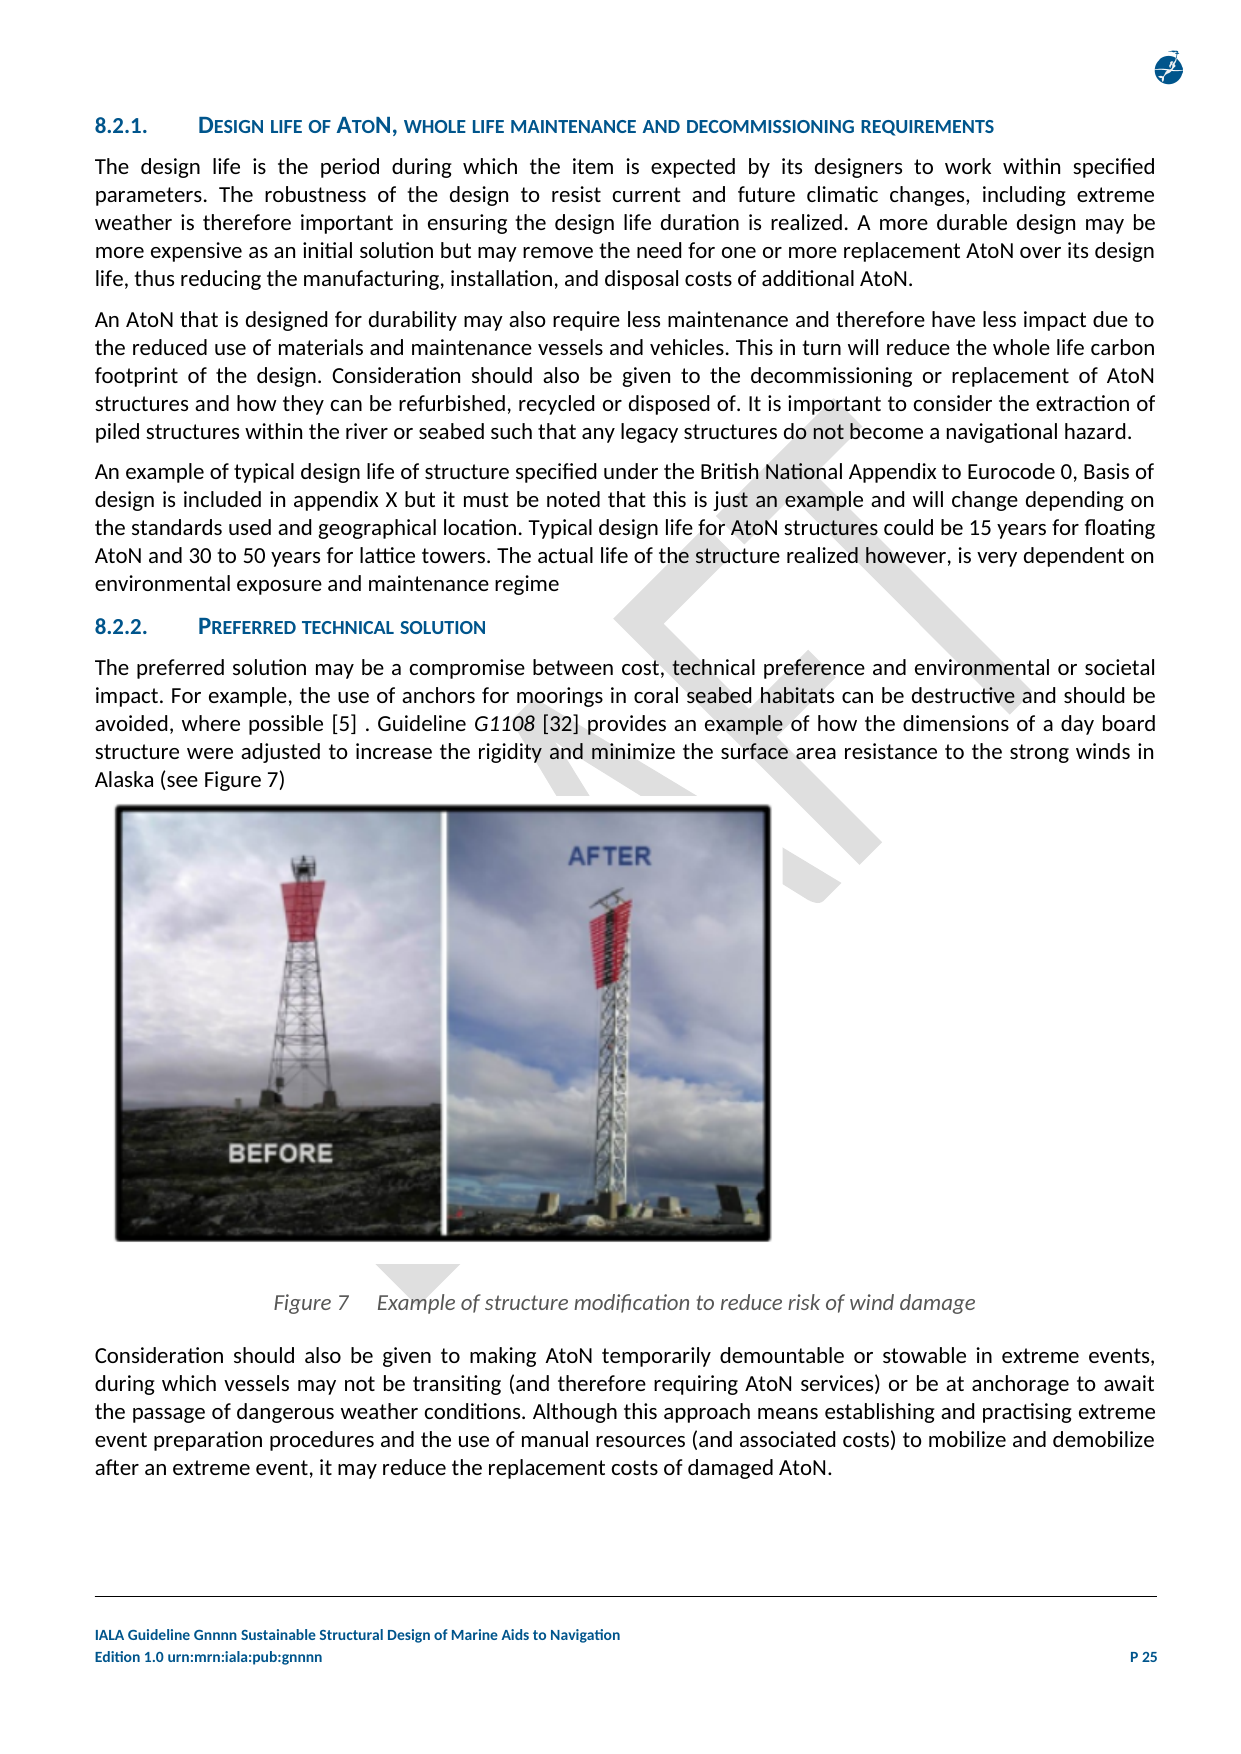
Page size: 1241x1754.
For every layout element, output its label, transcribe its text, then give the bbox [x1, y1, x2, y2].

list The preferred solution may be a compromise between cost, technical preference and environmental or societal impact. For example, the use of anchors for moorings in coral seabed habitats can be destructive and should be avoided, where possible [5] . Guideline G1108 [32] provides an example of how the dimensions of a day board structure were adjusted to increase the rigidity and minimize the surface area resistance to the strong winds in Alaska (see Figure 7) [94, 653, 1157, 793]
list An example of typical design life of structure specified under the British National Appendix to Eurocode 0, Basis of design is included in appendix X but it must be noted that this is just an example and will change depending on the standards used and geographical location. Typical design life for AtoN structures could be 15 years for floating AtoN and 30 to 50 years for lattice towers. The actual life of the structure realized however, is very dependent on environmental exposure and maintenance regime [94, 457, 1157, 597]
subtitle Preferred technical solution [94, 610, 1069, 640]
list The design life is the period during which the item is expected by its designers to work within specified parameters. The robustness of the design to resist current and future climatic changes, including extreme weather is therefore important in ensuring the design life duration is realized. A more durable design may be more expensive as an initial solution but may remove the need for one or more replacement AtoN over its design life, thus reducing the manufacturing, installation, and disposal costs of additional AtoN. [94, 152, 1157, 292]
subtitle Design life of AtoN, whole life maintenance and decommissioning requirements [94, 109, 1069, 139]
picture [1123, 0, 1241, 119]
list An AtoN that is designed for durability may also require less maintenance and therefore have less impact due to the reduced use of materials and maintenance vessels and vehicles. This in turn will reduce the whole life carbon footprint of the design. Consideration should also be given to the decommissioning or replacement of AtoN structures and how they can be refurbished, recycled or disposed of. It is important to consider the extraction of piled structures within the river or seabed such that any legacy structures do not become a navigational hazard. [94, 305, 1157, 445]
picture [95, 796, 783, 1264]
list Consideration should also be given to making AtoN temporarily demountable or stowable in extreme events, during which vessels may not be transiting (and therefore requiring AtoN services) or be at anchorage to await the passage of dangerous weather conditions. Although this approach means establishing and practising extreme event preparation procedures and the use of manual resources (and associated costs) to mobilize and demobilize after an extreme event, it may reduce the replacement costs of damaged AtoN. [94, 1341, 1157, 1481]
